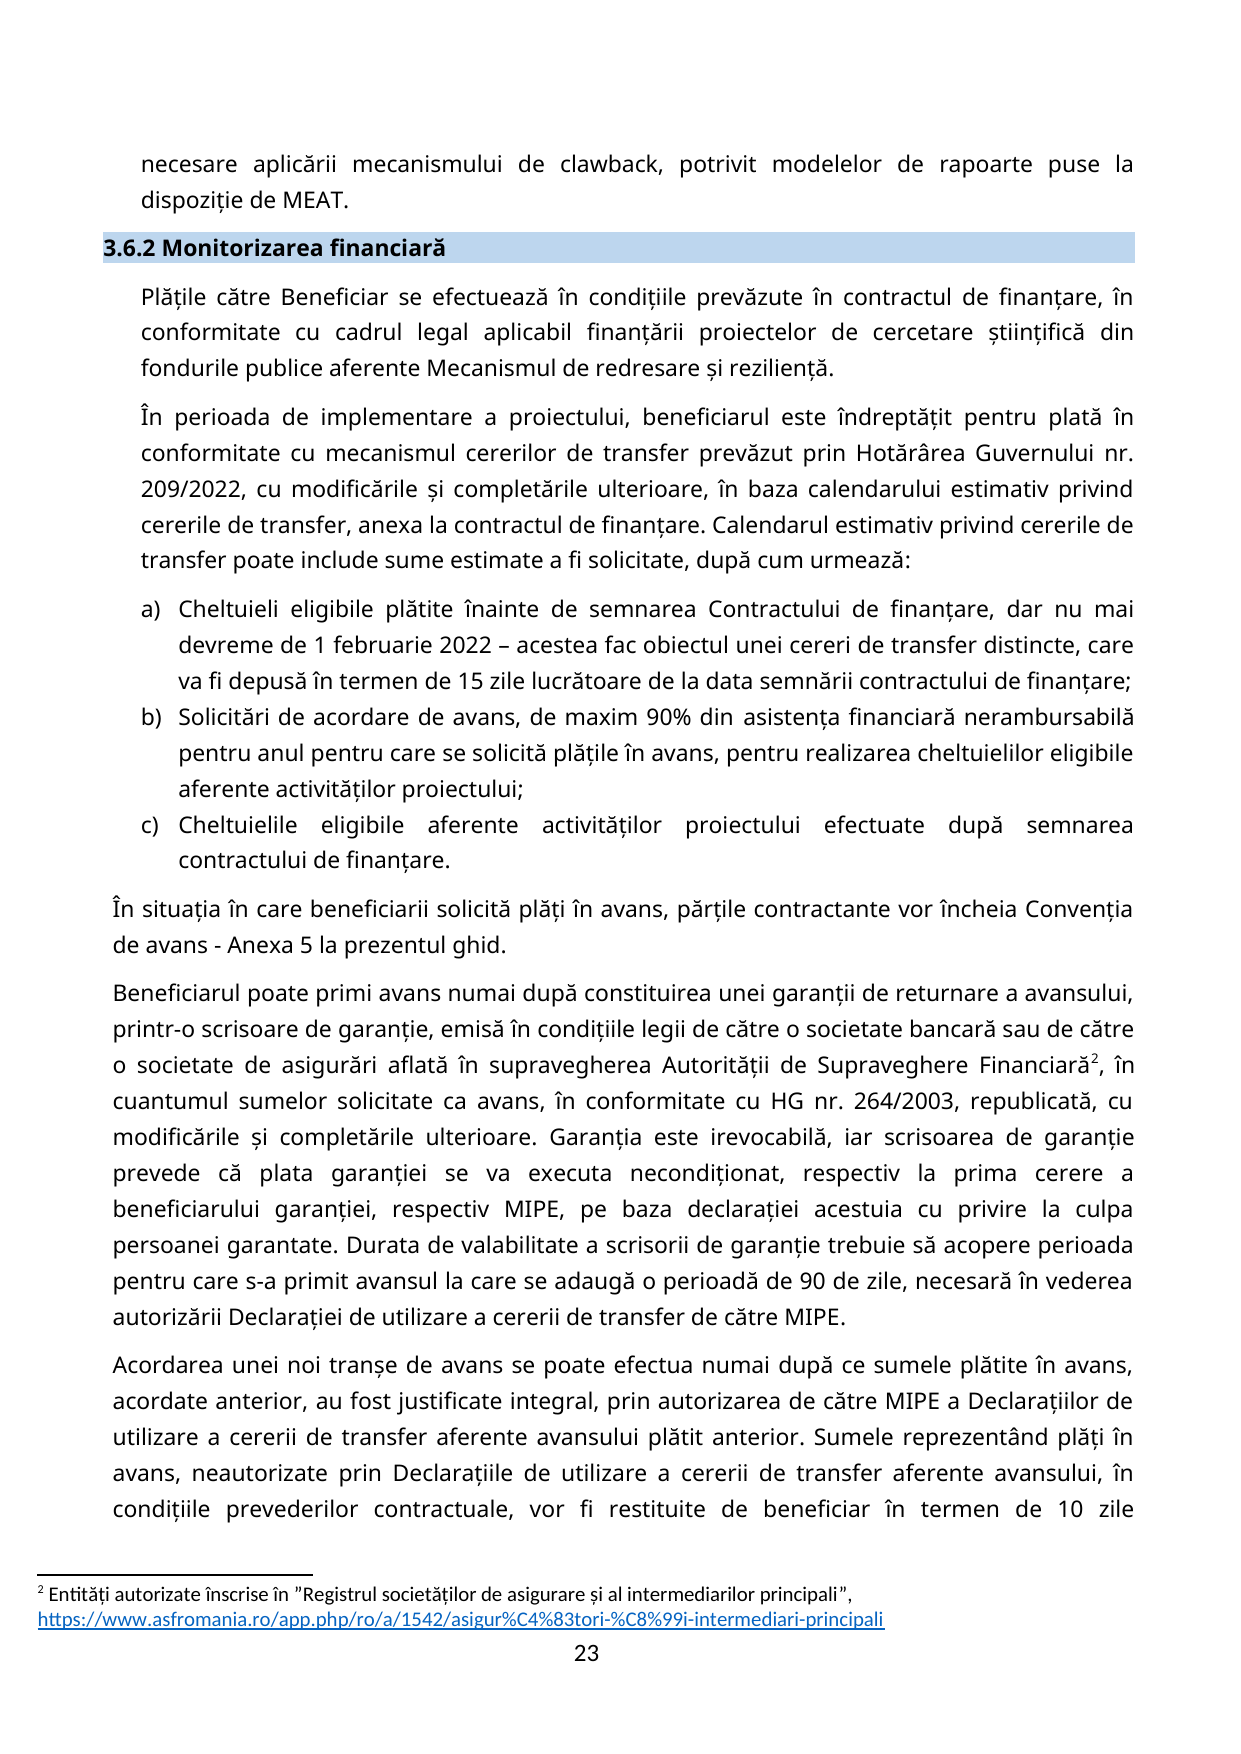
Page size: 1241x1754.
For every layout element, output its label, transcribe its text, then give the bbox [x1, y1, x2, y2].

text În perioada de implementare a proiectului, beneficiarul este îndreptățit pentru plată în conformitate cu mecanismul cererilor de transfer prevăzut prin Hotărârea Guvernului nr. 209/2022, cu modificările și completările ulterioare, în baza calendarului estimativ privind cererile de transfer, anexa la contractul de finanțare. Calendarul estimativ privind cererile de transfer poate include sume estimate a fi solicitate, după cum urmează: [141, 401, 1135, 576]
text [141, 148, 1135, 215]
list Solicitări de acordare de avans, de maxim 90% din asistența financiară nerambursabilă pentru anul pentru care se solicită plățile în avans, pentru realizarea cheltuielilor eligibile aferente activităților proiectului; [141, 701, 1135, 804]
text În situația în care beneficiarii solicită plăți în avans, părțile contractante vor încheia Convenția de avans - Anexa 5 la prezentul ghid. [112, 893, 1135, 960]
text 3.6.2 Monitorizarea financiară [103, 232, 1135, 263]
text Plățile către Beneficiar se efectuează în condițiile prevăzute în contractul de finanțare, în conformitate cu cadrul legal aplicabil finanțării proiectelor de cercetare științifică din fondurile publice aferente Mecanismul de redresare și reziliență. [141, 280, 1135, 383]
list Cheltuielile eligibile aferente activităților proiectului efectuate după semnarea contractului de finanțare. [141, 808, 1135, 876]
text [112, 1349, 1135, 1524]
list Cheltuieli eligibile plătite înainte de semnarea Contractului de finanțare, dar nu mai devreme de 1 februarie 2022 – acestea fac obiectul unei cereri de transfer distincte, care va fi depusă în termen de 15 zile lucrătoare de la data semnării contractului de finanțare; [141, 593, 1135, 696]
text Beneficiarul poate primi avans numai după constituirea unei garanții de returnare a avansului, printr-o scrisoare de garanție, emisă în condițiile legii de către o societate bancară sau de către o societate de asigurări aflată în supravegherea Autorității de Supraveghere Financiară, în cuantumul sumelor solicitate ca avans, în conformitate cu HG nr. 264/2003, republicată, cu modificările și completările ulterioare. Garanția este irevocabilă, iar scrisoarea de garanție prevede că plata garanției se va executa necondiționat, respectiv la prima cerere a beneficiarului garanției, respectiv MIPE, pe baza declarației acestuia cu privire la culpa persoanei garantate. Durata de valabilitate a scrisorii de garanție trebuie să acopere perioada pentru care s-a primit avansul la care se adaugă o perioadă de 90 de zile, necesară în vederea autorizării Declarației de utilizare a cererii de transfer de către MIPE. [112, 977, 1135, 1332]
